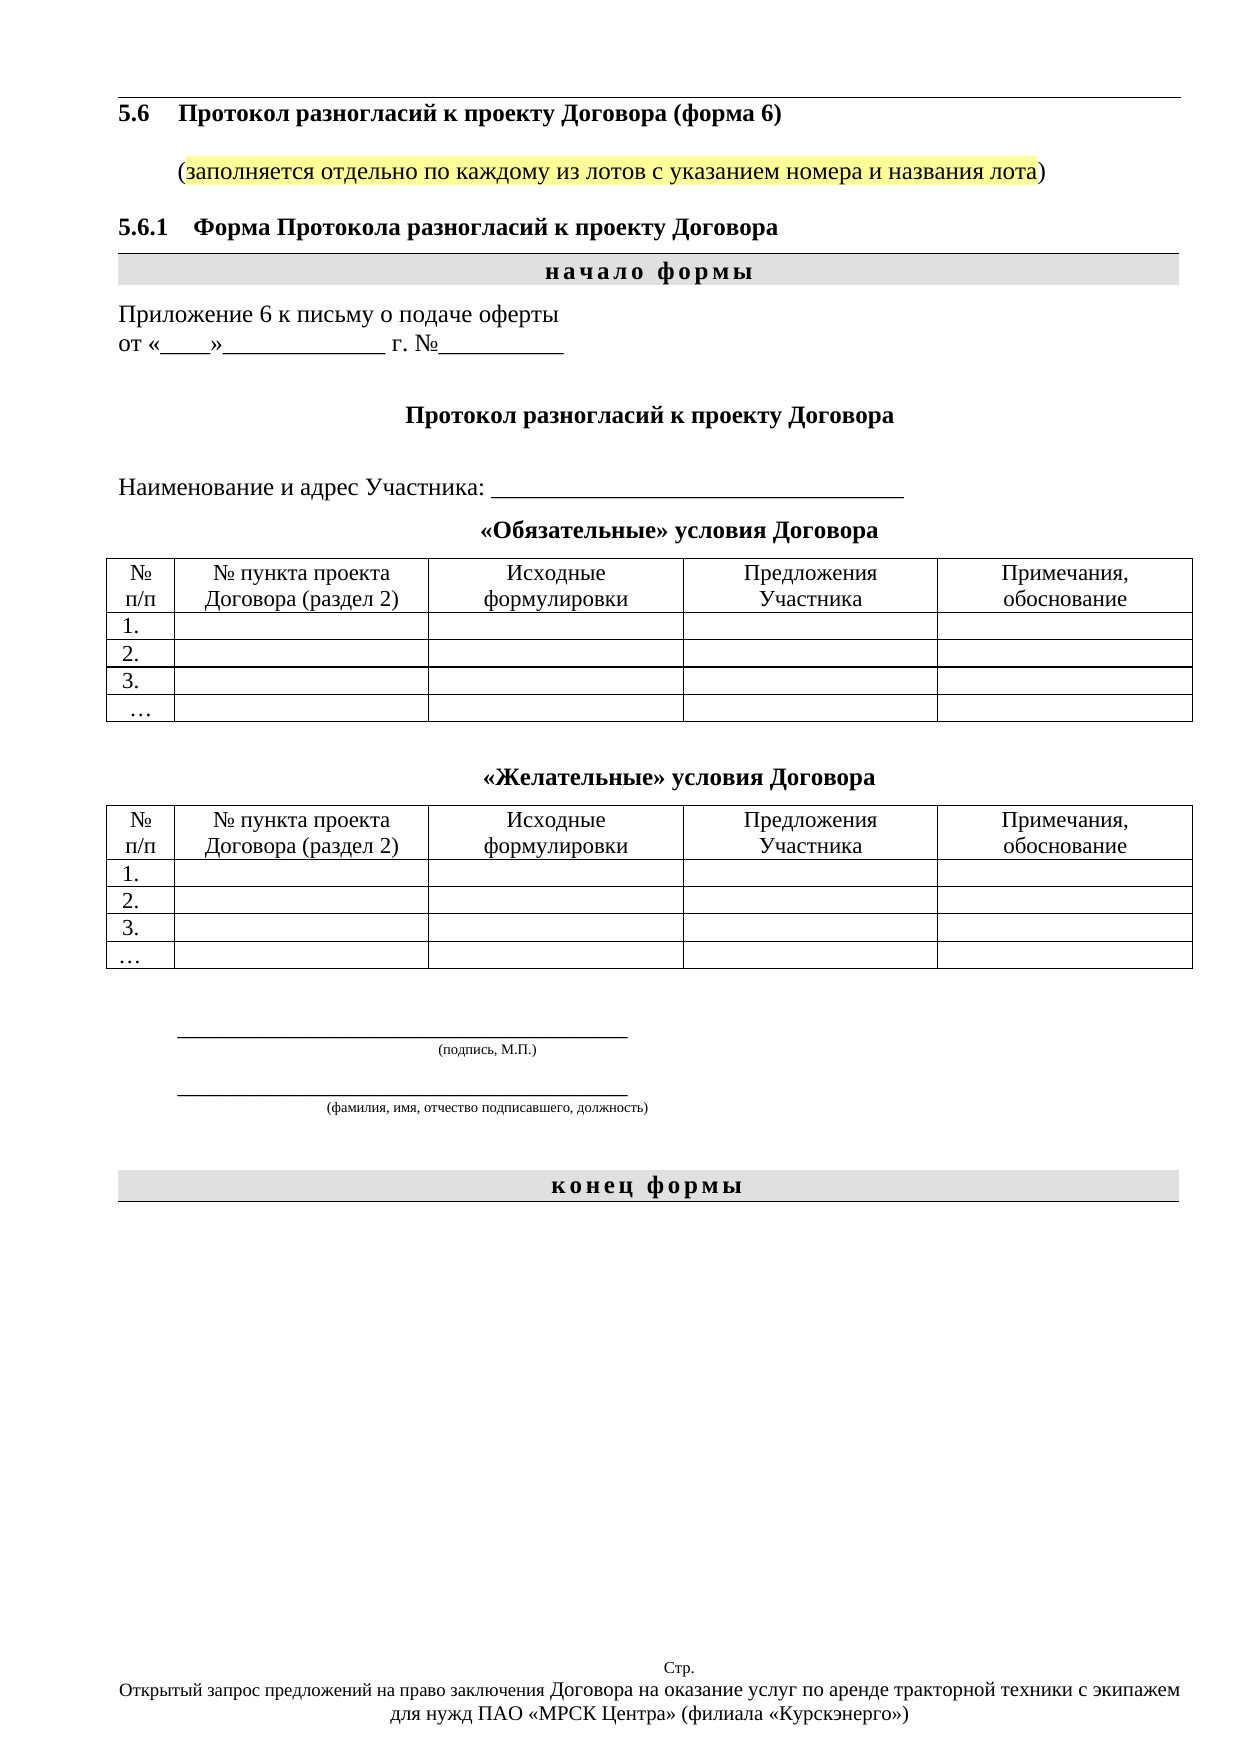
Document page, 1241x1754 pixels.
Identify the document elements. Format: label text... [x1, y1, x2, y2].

table_header Примечания, обоснование [938, 559, 1192, 612]
table_header Примечания, обоснование [938, 806, 1192, 858]
table_cell [684, 942, 937, 968]
text (фамилия, имя, отчество подписавшего, должность) [118, 1098, 797, 1127]
table_cell [107, 887, 174, 913]
table_cell [429, 668, 683, 694]
text начало формы [118, 254, 1179, 285]
table_cell [107, 860, 174, 886]
table_cell [684, 860, 937, 886]
table_cell [175, 942, 428, 968]
table_header Исходные формулировки [429, 559, 683, 612]
table_cell [938, 914, 1192, 941]
text конец формы [118, 1170, 1179, 1201]
table_cell [429, 613, 683, 639]
table_cell [938, 613, 1192, 639]
table_cell [938, 640, 1192, 666]
table_cell [175, 914, 428, 941]
table_cell [429, 887, 683, 913]
table_cell [684, 695, 937, 721]
table_cell [938, 860, 1192, 886]
table_header Предложения Участника [684, 559, 937, 612]
table_cell [684, 640, 937, 666]
text Наименование и адрес Участника: _________________________________ [118, 472, 1181, 500]
table_cell [175, 613, 428, 639]
table_header Предложения Участника [684, 806, 937, 858]
text «Желательные» условия Договора [118, 762, 1181, 790]
text «Обязательные» условия Договора [118, 515, 1181, 543]
text ____________________________________ [118, 1070, 1181, 1098]
table_header № пункта проекта Договора (раздел 2) [175, 806, 428, 858]
text Приложение 6 к письму о подаче оферты от «____»_____________ г. №__________ [118, 299, 1181, 357]
table_cell [684, 914, 937, 941]
table_cell [429, 640, 683, 666]
table_cell [429, 914, 683, 941]
table_cell … [107, 695, 174, 721]
table_cell [684, 668, 937, 694]
table_cell [684, 613, 937, 639]
table_cell [938, 887, 1192, 913]
subtitle Форма Протокола разногласий к проекту Договора [118, 212, 1181, 240]
table_cell [684, 887, 937, 913]
table_cell [938, 942, 1192, 968]
table_cell [938, 695, 1192, 721]
table_cell [175, 887, 428, 913]
table_cell [175, 860, 428, 886]
table_cell [938, 668, 1192, 694]
text (подпись, М.П.) [118, 1041, 797, 1070]
table_cell [175, 640, 428, 666]
text Протокол разногласий к проекту Договора [118, 400, 1181, 428]
table_header № пункта проекта Договора (раздел 2) [175, 559, 428, 612]
table_cell [107, 914, 174, 941]
table_cell [175, 668, 428, 694]
table_cell [175, 695, 428, 721]
table_cell [429, 695, 683, 721]
table_cell … [107, 942, 174, 968]
table_header Исходные формулировки [429, 806, 683, 858]
table_header № п/п [107, 559, 174, 612]
table_cell [429, 860, 683, 886]
table_cell [107, 668, 174, 694]
table_cell [107, 640, 174, 666]
table_header № п/п [107, 806, 174, 858]
text ____________________________________ [118, 1012, 1181, 1041]
table_cell [107, 613, 174, 639]
subtitle Протокол разногласий к проекту Договора (форма 6) [118, 98, 1181, 127]
table_cell [429, 942, 683, 968]
